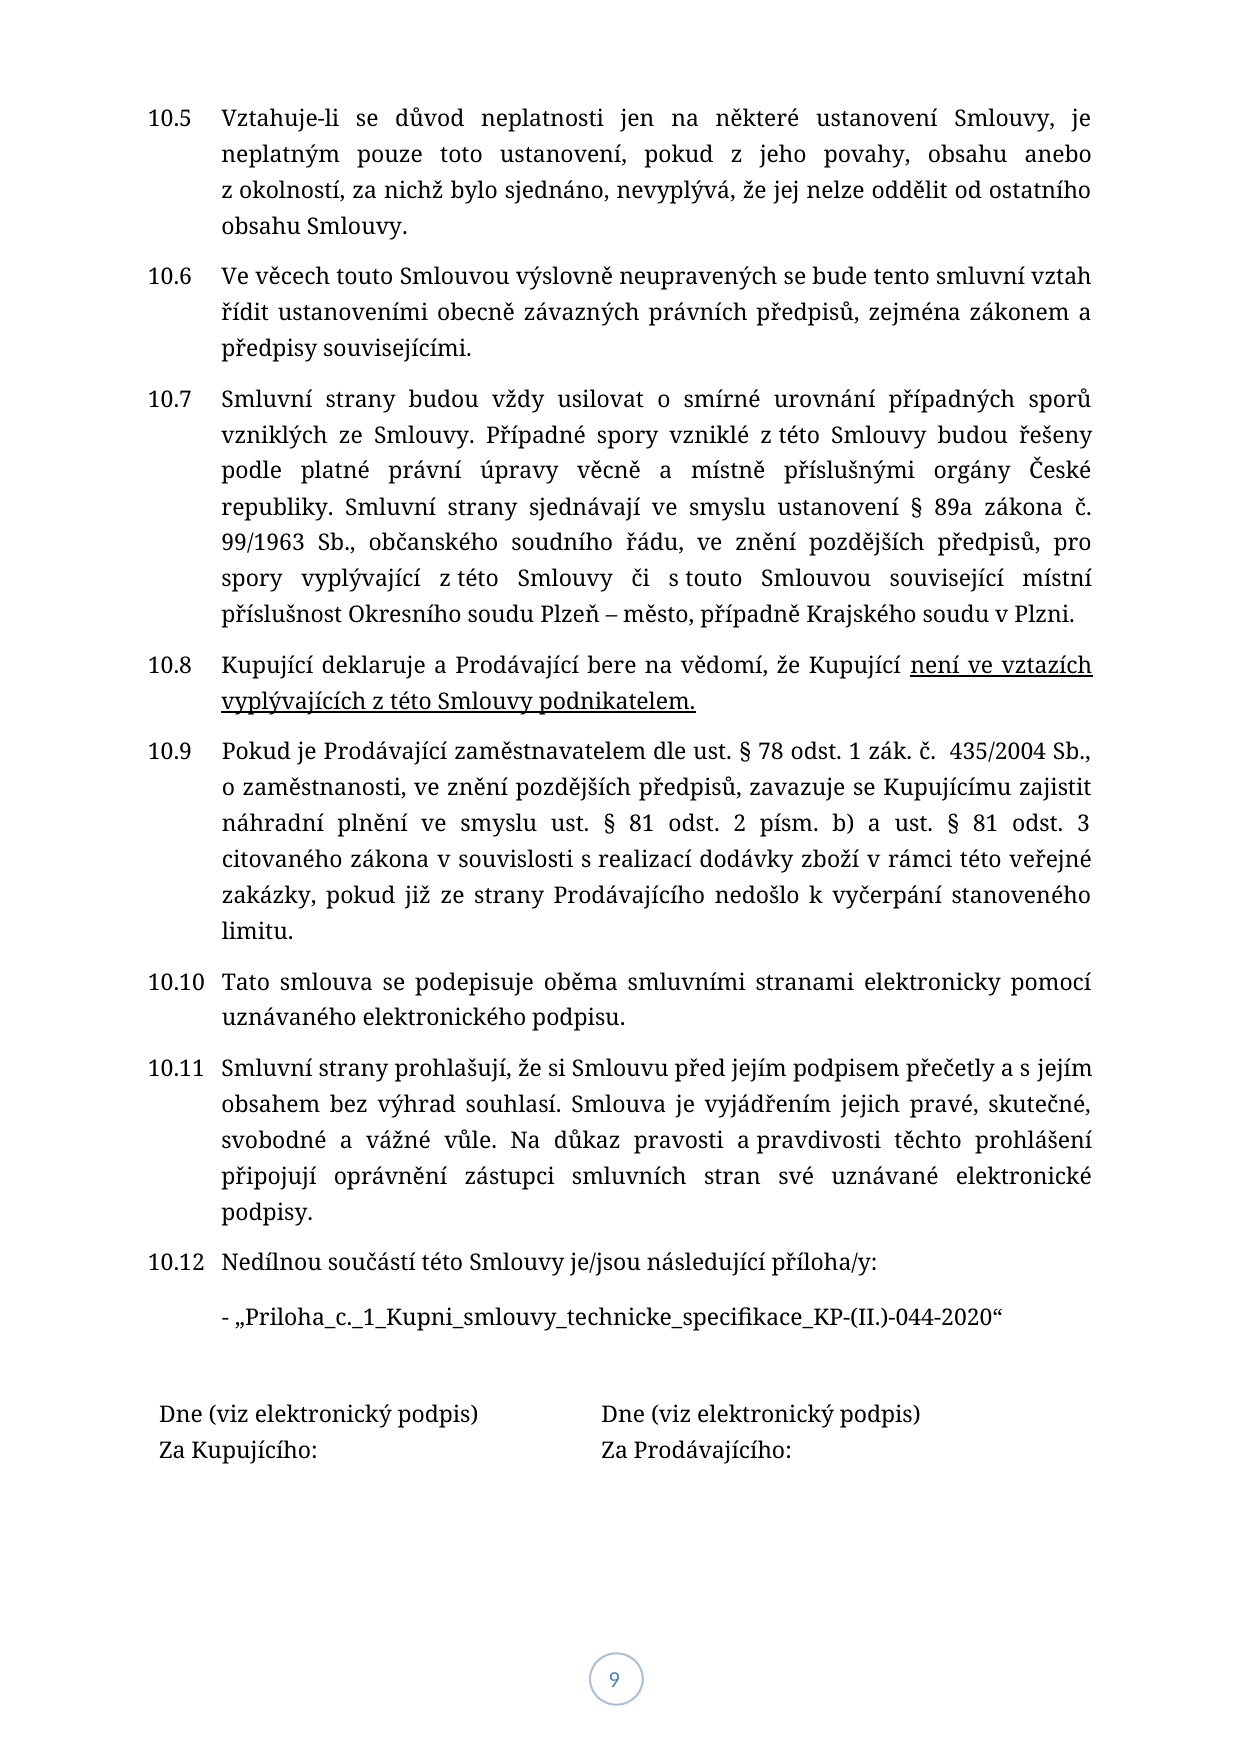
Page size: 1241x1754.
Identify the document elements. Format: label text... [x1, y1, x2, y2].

text 10.9 Pokud je Prodávající zaměstnavatelem dle ust. § 78 odst. 1 zák. č. 435/2004 Sb., o zaměstnanosti, ve znění pozdějších předpisů, zavazuje se Kupujícímu zajistit náhradní plnění ve smyslu ust. § 81 odst. 2 písm. b) a ust. § 81 odst. 3 citovaného zákona v souvislosti s realizací dodávky zboží v rámci této veřejné zakázky, pokud již ze strany Prodávajícího nedošlo k vyčerpání stanoveného limitu. [148, 735, 1092, 946]
text 10.5 Vztahuje-li se důvod neplatnosti jen na některé ustanovení Smlouvy, je neplatným pouze toto ustanovení, pokud z jeho povahy, obsahu anebo z okolností, za nichž bylo sjednáno, nevyplývá, že jej nelze oddělit od ostatního obsahu Smlouvy. [148, 102, 1092, 241]
text 10.10 Tato smlouva se podepisuje oběma smluvními stranami elektronicky pomocí uznávaného elektronického podpisu. [148, 965, 1092, 1033]
text 10.8 Kupující deklaruje a Prodávající bere na vědomí, že Kupující není ve vztazích vyplývajících z této Smlouvy podnikatelem. [148, 649, 1092, 716]
text 10.12 Nedílnou součástí této Smlouvy je/jsou následující příloha/y: [148, 1246, 1092, 1277]
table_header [148, 1398, 590, 1612]
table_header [590, 1398, 1065, 1612]
text - „Priloha_c._1_Kupni_smlouvy_technicke_specifikace_KP-(II.)-044-2020“ [222, 1301, 1092, 1332]
text 10.6 Ve věcech touto Smlouvou výslovně neupravených se bude tento smluvní vztah řídit ustanoveními obecně závazných právních předpisů, zejména zákonem a předpisy souvisejícími. [148, 260, 1092, 363]
text 10.11 Smluvní strany prohlašují, že si Smlouvu před jejím podpisem přečetly a s jejím obsahem bez výhrad souhlasí. Smlouva je vyjádřením jejich pravé, skutečné, svobodné a vážné vůle. Na důkaz pravosti a pravdivosti těchto prohlášení připojují oprávnění zástupci smluvních stran své uznávané elektronické podpisy. [148, 1052, 1092, 1227]
text 10.7 Smluvní strany budou vždy usilovat o smírné urovnání případných sporů vzniklých ze Smlouvy. Případné spory vzniklé z této Smlouvy budou řešeny podle platné právní úpravy věcně a místně příslušnými orgány České republiky. Smluvní strany sjednávají ve smyslu ustanovení § 89a zákona č. 99/1963 Sb., občanského soudního řádu, ve znění pozdějších předpisů, pro spory vyplývající z této Smlouvy či s touto Smlouvou související místní příslušnost Okresního soudu Plzeň – město, případně Krajského soudu v Plzni. [148, 383, 1092, 629]
